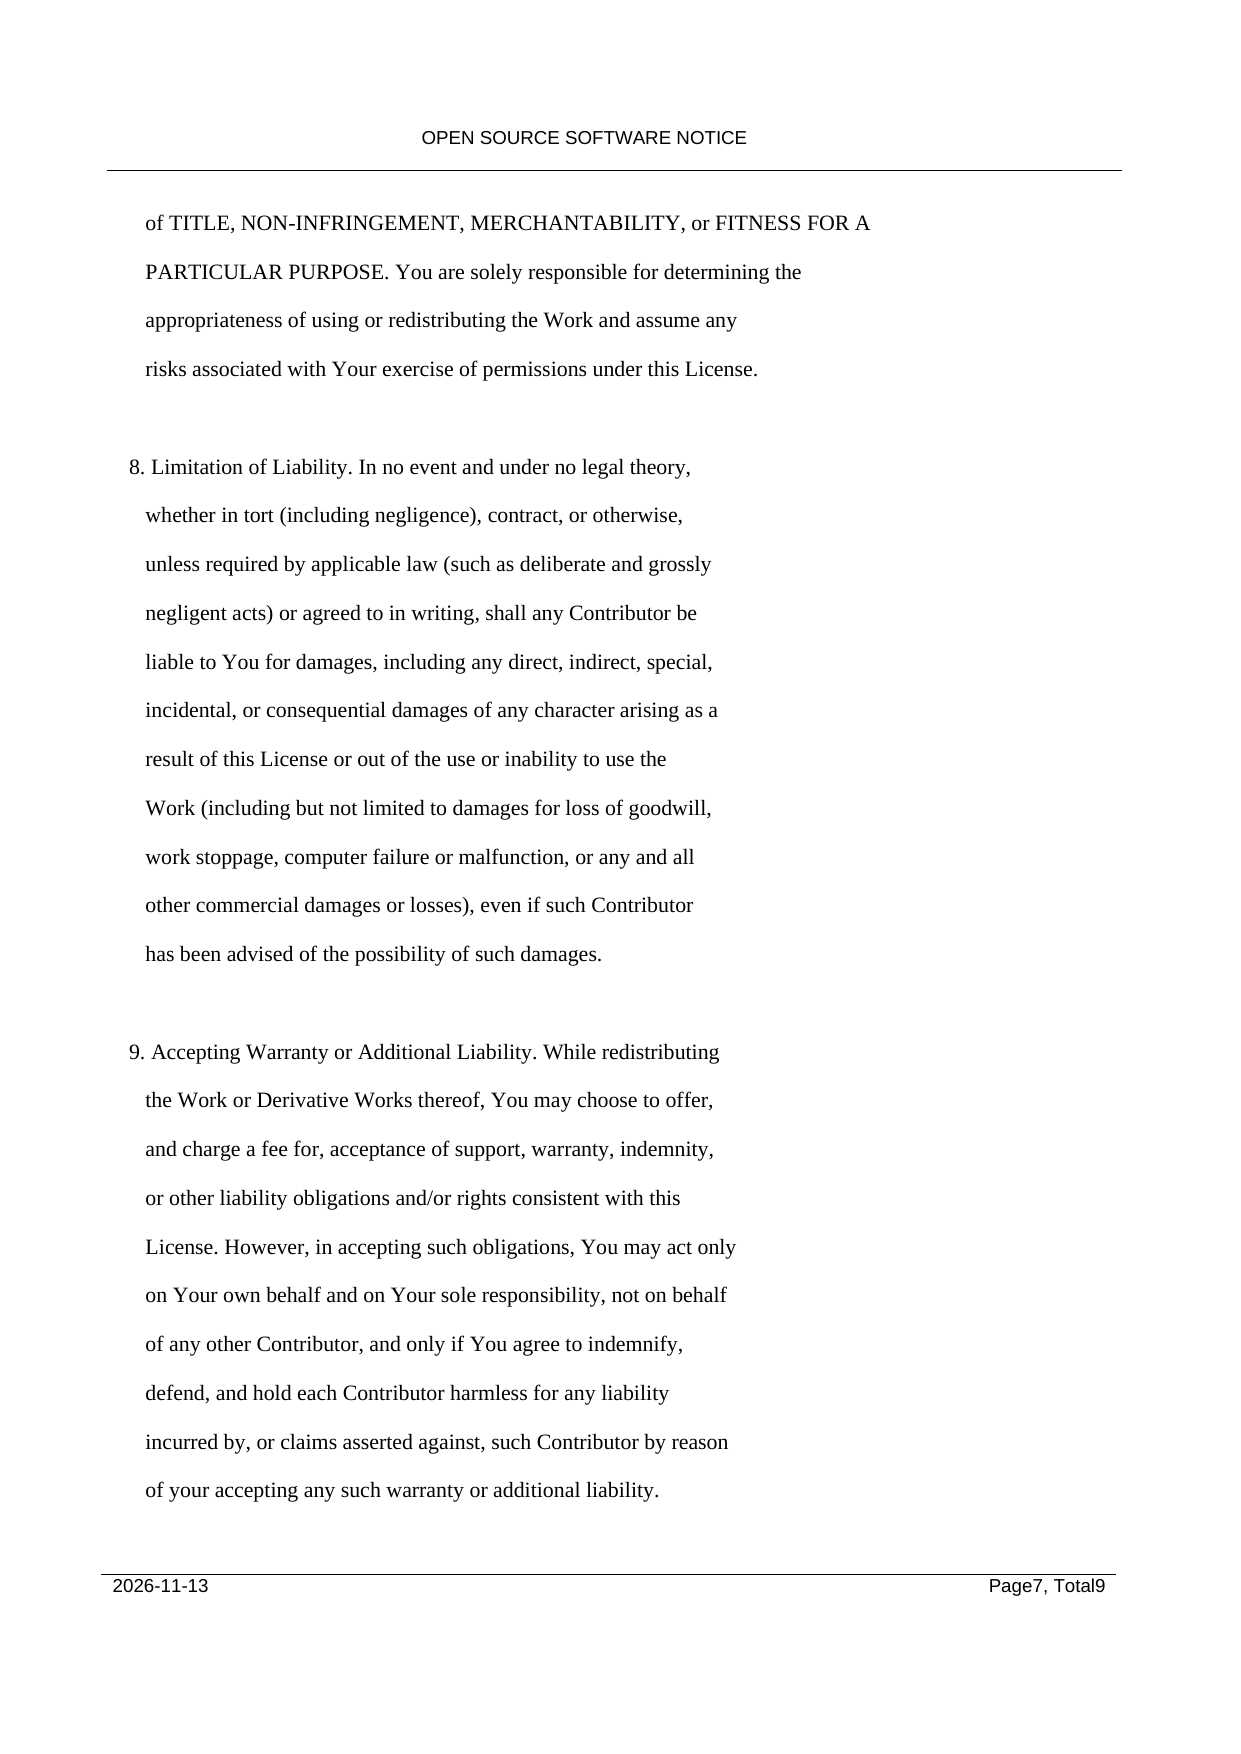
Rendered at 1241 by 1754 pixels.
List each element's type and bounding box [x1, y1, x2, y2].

text [112, 206, 1128, 1506]
